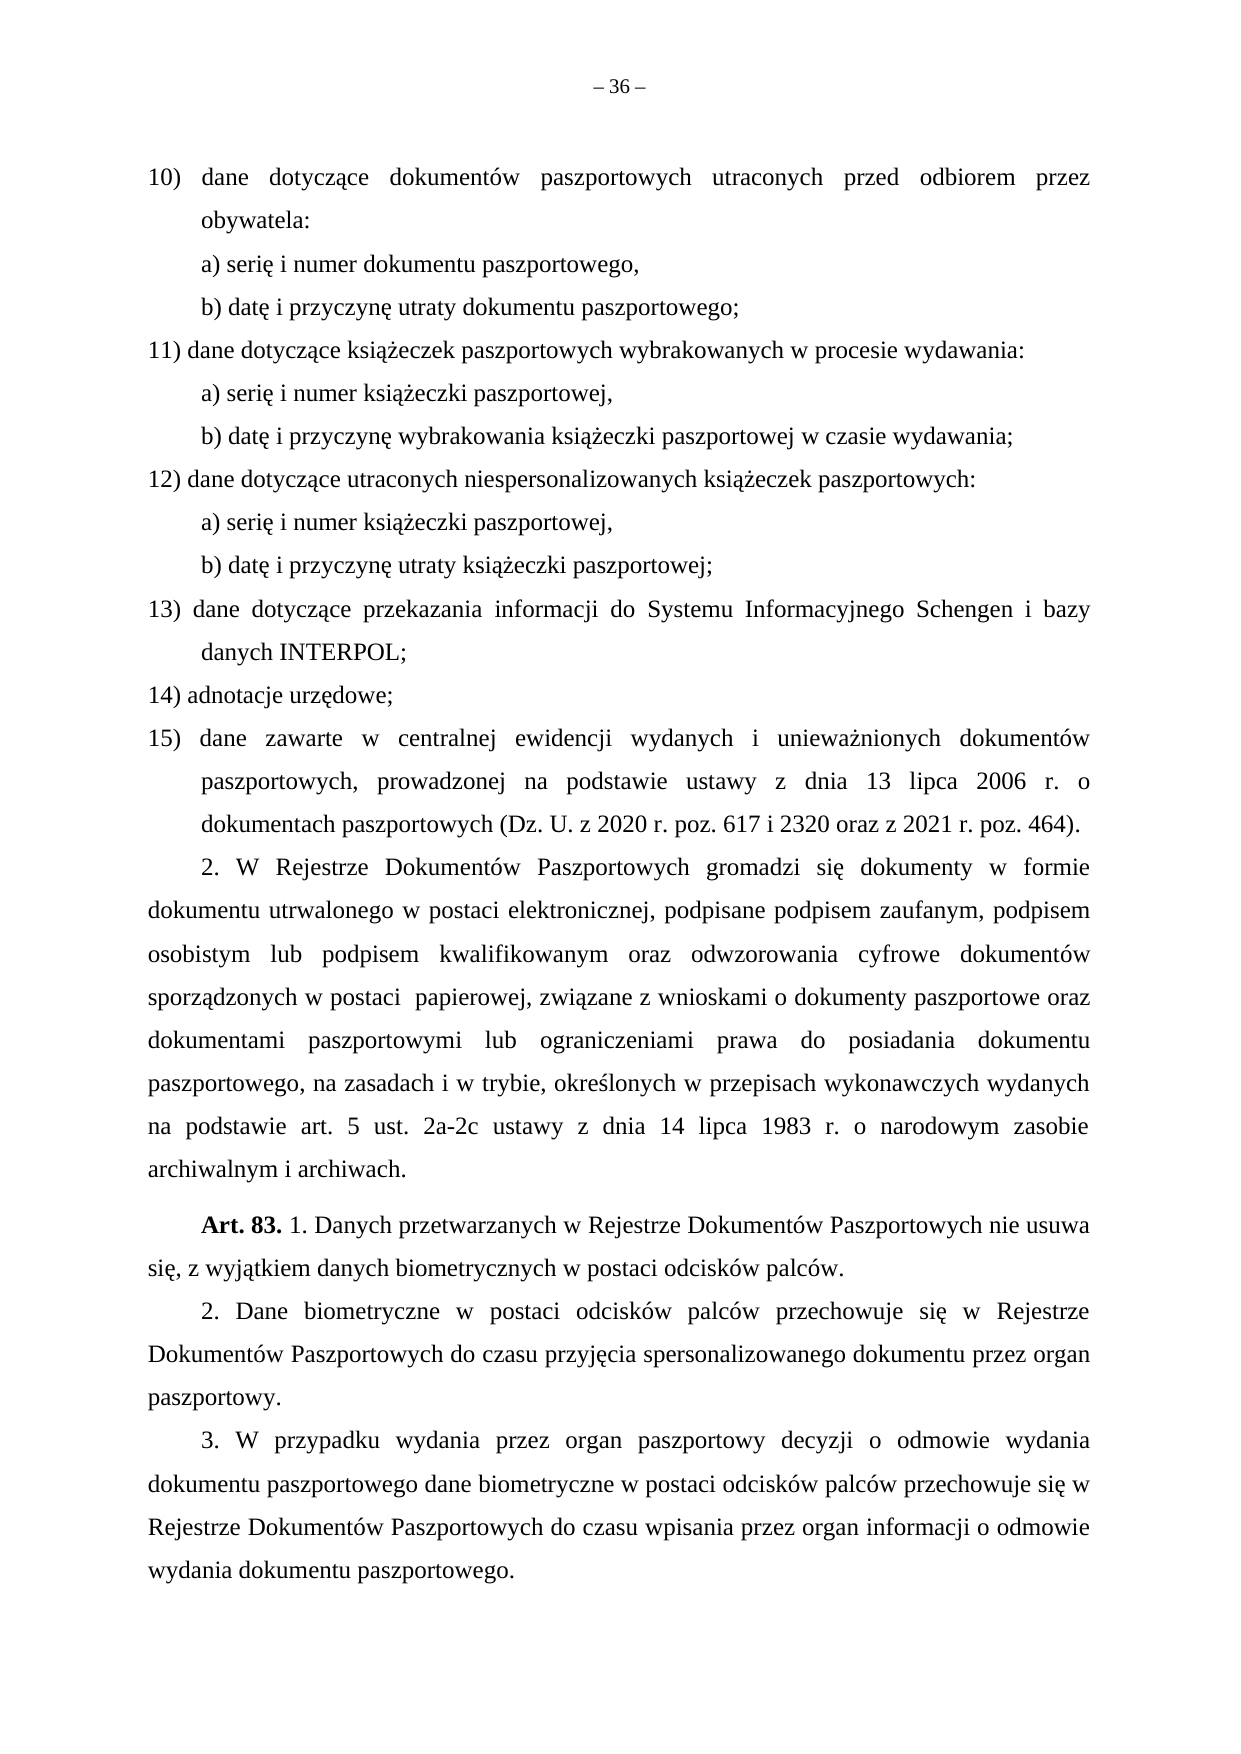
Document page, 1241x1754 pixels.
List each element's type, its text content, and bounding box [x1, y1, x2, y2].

text 3. W przypadku wydania przez organ paszportowy decyzji o odmowie wydania dokumentu paszportowego dane biometryczne w postaci odcisków palców przechowuje się w Rejestrze Dokumentów Paszportowych do czasu wpisania przez organ informacji o odmowie wydania dokumentu paszportowego. [148, 1426, 1091, 1584]
text 13) dane dotyczące przekazania informacji do Systemu Informacyjnego Schengen i bazy danych INTERPOL; [148, 594, 1091, 666]
text Art. 83. 1. Danych przetwarzanych w Rejestrze Dokumentów Paszportowych nie usuwa się, z wyjątkiem danych biometrycznych w postaci odcisków palców. [148, 1210, 1091, 1282]
text 15) dane zawarte w centralnej ewidencji wydanych i unieważnionych dokumentów paszportowych, prowadzonej na podstawie ustawy z dnia 13 lipca 2006 r. o dokumentach paszportowych (Dz. U. z 2020 r. poz. 617 i 2320 oraz z 2021 r. poz. 464). [148, 723, 1091, 838]
text 14) adnotacje urzędowe; [148, 680, 1091, 709]
text 10) dane dotyczące dokumentów paszportowych utraconych przed odbiorem przez obywatela: [148, 162, 1091, 234]
text b) datę i przyczynę wybrakowania książeczki paszportowej w czasie wydawania; [201, 421, 1091, 450]
text 11) dane dotyczące książeczek paszportowych wybrakowanych w procesie wydawania: [148, 335, 1091, 364]
text b) datę i przyczynę utraty książeczki paszportowej; [201, 551, 1091, 579]
text b) datę i przyczynę utraty dokumentu paszportowego; [201, 292, 1091, 321]
text a) serię i numer książeczki paszportowej, [201, 507, 1091, 536]
text 12) dane dotyczące utraconych niespersonalizowanych książeczek paszportowych: [148, 464, 1091, 493]
text a) serię i numer książeczki paszportowej, [201, 378, 1091, 407]
text 2. Dane biometryczne w postaci odcisków palców przechowuje się w Rejestrze Dokumentów Paszportowych do czasu przyjęcia spersonalizowanego dokumentu przez organ paszportowy. [148, 1296, 1091, 1411]
text 2. W Rejestrze Dokumentów Paszportowych gromadzi się dokumenty w formie dokumentu utrwalonego w postaci elektronicznej, podpisane podpisem zaufanym, podpisem osobistym lub podpisem kwalifikowanym oraz odwzorowania cyfrowe dokumentów sporządzonych w postaci papierowej, związane z wnioskami o dokumenty paszportowe oraz dokumentami paszportowymi lub ograniczeniami prawa do posiadania dokumentu paszportowego, na zasadach i w trybie, określonych w przepisach wykonawczych wydanych na podstawie art. 5 ust. 2a-2c ustawy z dnia 14 lipca 1983 r. o narodowym zasobie archiwalnym i archiwach. [148, 852, 1091, 1183]
text a) serię i numer dokumentu paszportowego, [201, 249, 1091, 277]
